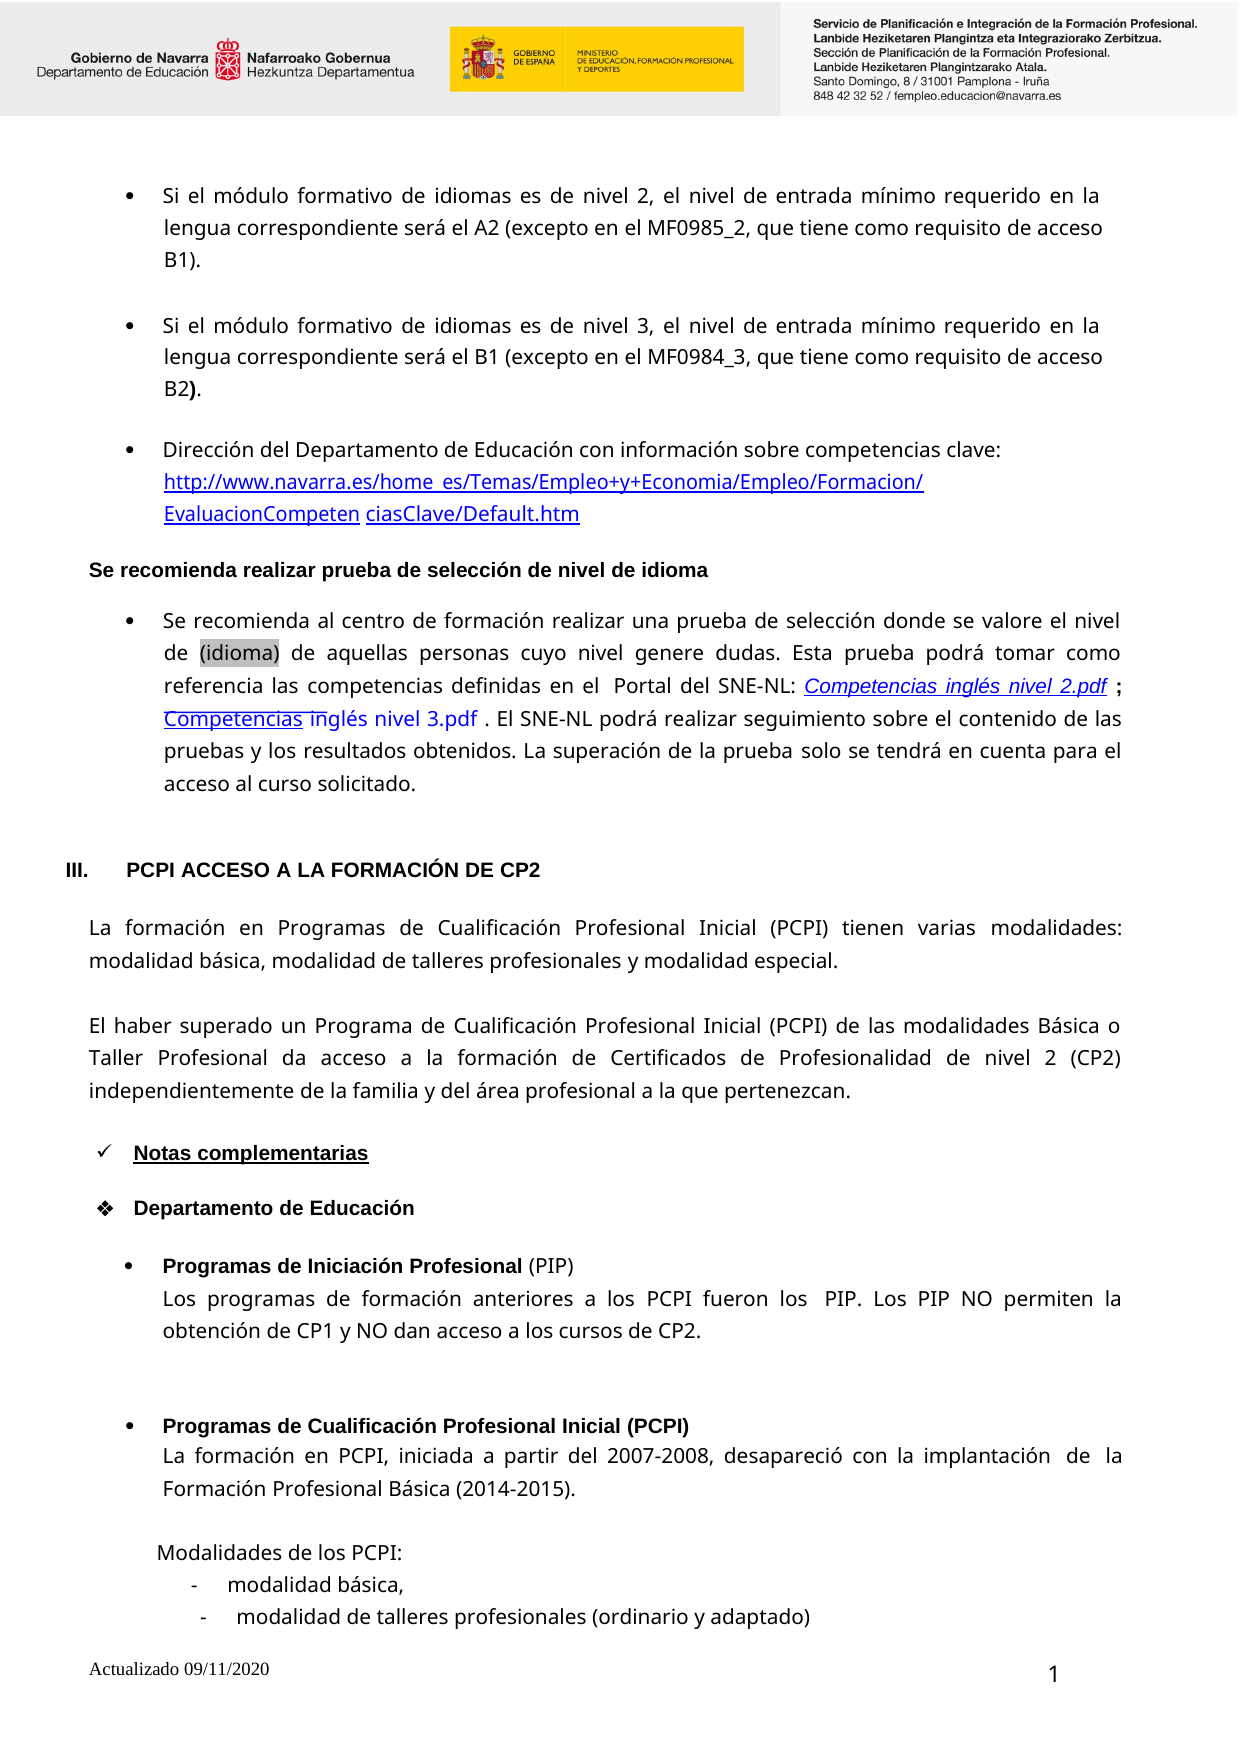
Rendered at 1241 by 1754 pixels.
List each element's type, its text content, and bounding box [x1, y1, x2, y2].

subtitle PCPI ACCESO A LA FORMACIÓN DE CP2 [65, 858, 1136, 882]
list modalidad básica, [54, 1571, 404, 1599]
subtitle Se recomienda realizar prueba de selección de nivel de idioma [89, 557, 1136, 581]
list Departamento de Educación [96, 1196, 1136, 1220]
list Si el módulo formativo de idiomas es de nivel 3, el nivel de entrada mínimo requerido en la lengua correspondiente será el B1 (excepto en el MF0984_3, que tiene como requisito de acceso B2). [126, 311, 1122, 402]
picture [0, 2, 1238, 116]
subtitle Programas de Iniciación Profesional (PIP) [125, 1252, 1136, 1280]
text La formación en PCPI, iniciada a partir del 2007-2008, desapareció con la implantación de la Formación Profesional Básica (2014-2015). [162, 1441, 1122, 1502]
subtitle Programas de Cualificación Profesional Inicial (PCPI) [126, 1414, 1136, 1438]
text Los programas de formación anteriores a los PCPI fueron los PIP. Los PIP NO permiten la obtención de CP1 y NO dan acceso a los cursos de CP2. [162, 1284, 1122, 1345]
subtitle Notas complementarias [96, 1141, 1136, 1165]
text El haber superado un Programa de Cualificación Profesional Inicial (PCPI) de las modalidades Básica o Taller Profesional da acceso a la formación de Certificados de Profesionalidad de nivel 2 (CP2) independientemente de la familia y del área profesional a la que pertenezcan. [89, 1011, 1122, 1104]
text Modalidades de los PCPI: [54, 1538, 402, 1567]
list Dirección del Departamento de Educación con información sobre competencias clave: http://www.navarra.es/home_es/Temas/Empleo+y+Economia/Empleo/Formacion/EvaluacionCompeten ciasClave/Default.htm [126, 435, 1114, 527]
list modalidad de talleres profesionales (ordinario y adaptado) [200, 1602, 1136, 1631]
text La formación en Programas de Cualificación Profesional Inicial (PCPI) tienen varias modalidades: modalidad básica, modalidad de talleres profesionales y modalidad especial. [89, 913, 1122, 974]
list Se recomienda al centro de formación realizar una prueba de selección donde se valore el nivel de (idioma) de aquellas personas cuyo nivel genere dudas. Esta prueba podrá tomar como referencia las competencias definidas en el Portal del SNE-NL: Competencias inglés nivel 2.pdf ; Competencias inglés nivel 3.pdf . El SNE-NL podrá realizar seguimiento sobre el contenido de las pruebas y los resultados obtenidos. La superación de la prueba solo se tendrá en cuenta para el acceso al curso solicitado. [126, 606, 1122, 797]
list Si el módulo formativo de idiomas es de nivel 2, el nivel de entrada mínimo requerido en la lengua correspondiente será el A2 (excepto en el MF0985_2, que tiene como requisito de acceso B1). [126, 181, 1122, 274]
